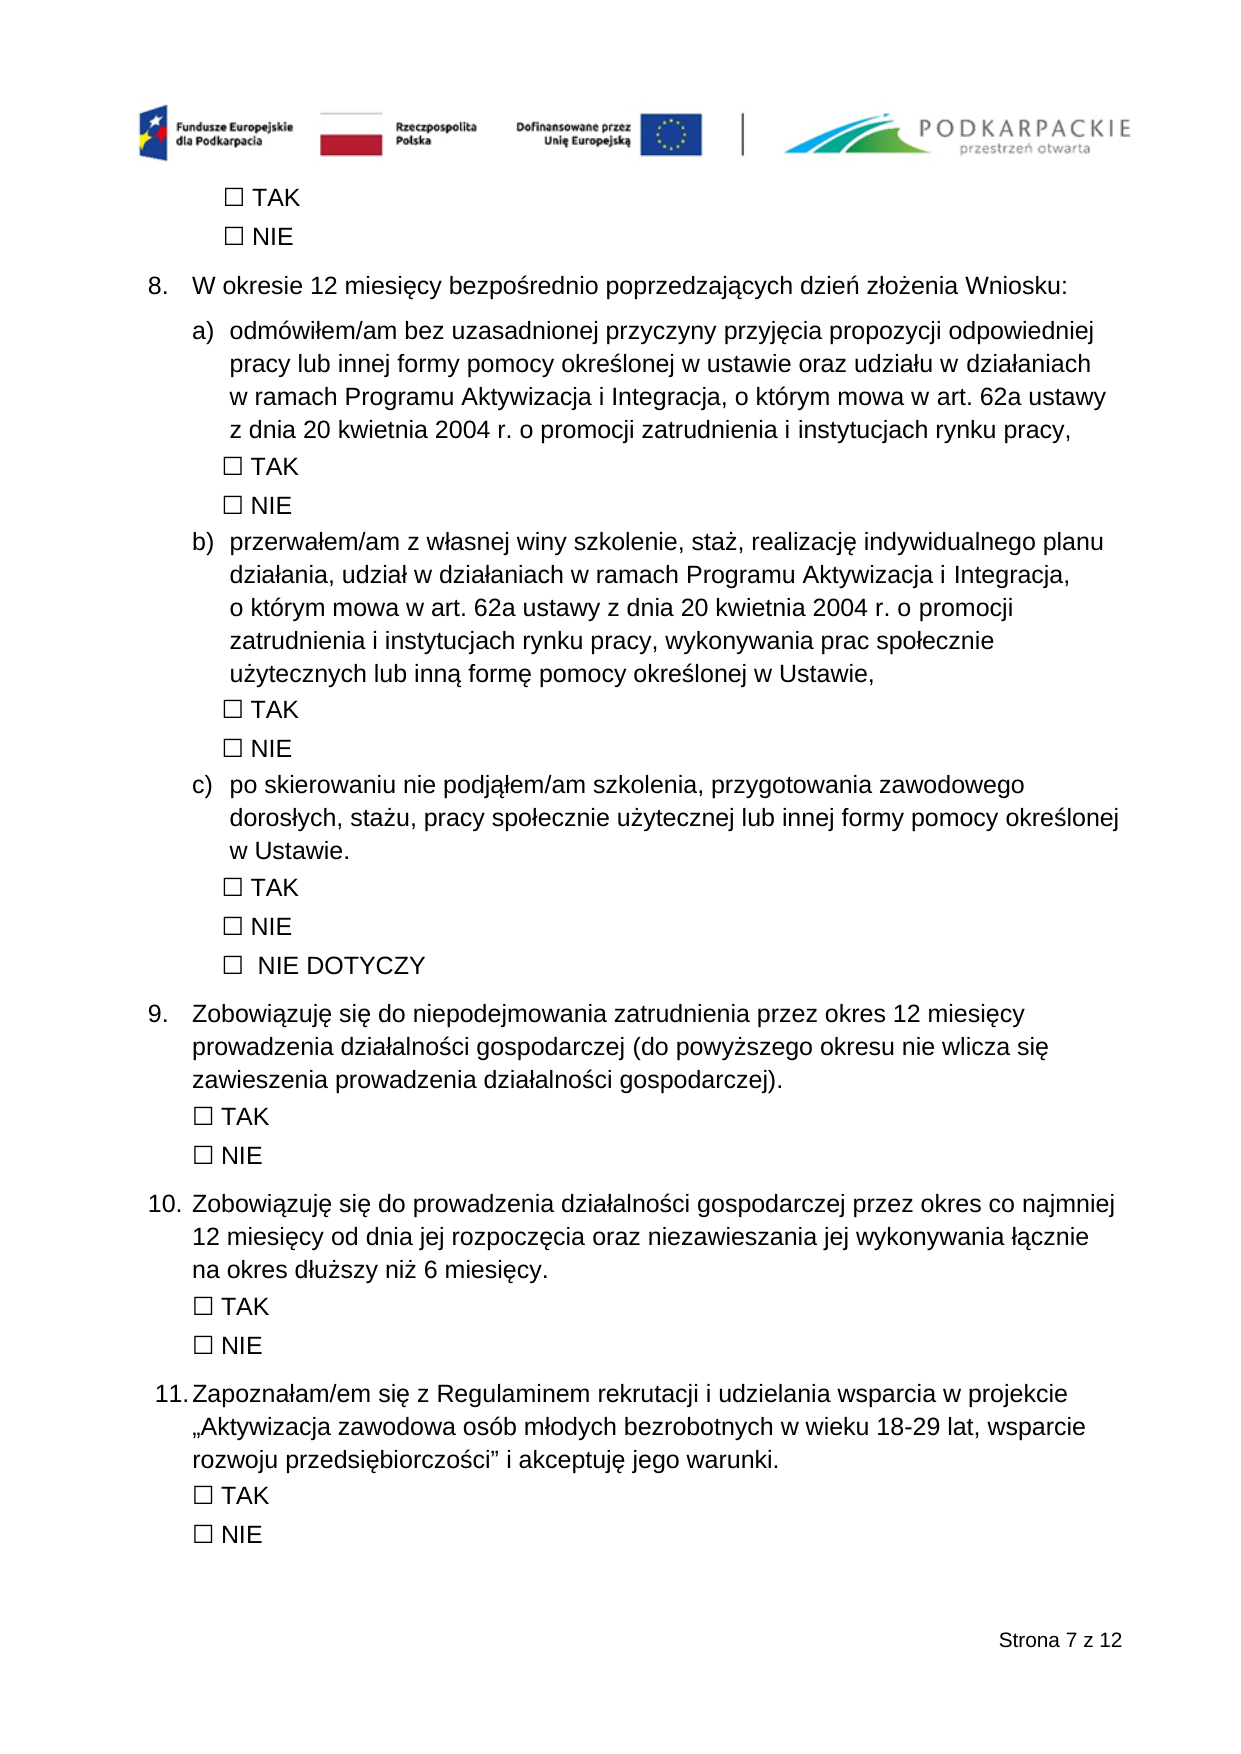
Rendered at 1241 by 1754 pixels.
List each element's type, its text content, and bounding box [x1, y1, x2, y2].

list ☐ TAK [192, 1288, 1122, 1322]
list ☐ NIE [192, 1137, 1122, 1171]
list ☐ TAK [223, 148, 1122, 214]
list po skierowaniu nie podjąłem/am szkolenia, przygotowania zawodowego dorosłych, stażu, pracy społecznie użytecznej lub innej formy pomocy określonej w Ustawie. [192, 770, 1122, 865]
list ☐ TAK [192, 692, 1122, 726]
list ☐ NIE [192, 908, 1122, 942]
list ☐ NIE [192, 1327, 1122, 1361]
list przerwałem/am z własnej winy szkolenie, staż, realizację indywidualnego planu działania, udział w działaniach w ramach Programu Aktywizacja i Integracja, o którym mowa w art. 62a ustawy z dnia 20 kwietnia 2004 r. o promocji zatrudnienia i instytucjach rynku pracy, wykonywania prac społecznie użytecznych lub inną formę pomocy określonej w Ustawie, [192, 527, 1122, 687]
list ☐ TAK [192, 448, 1122, 482]
list ☐ NIE [192, 1517, 1122, 1551]
list ☐ NIE [223, 219, 1122, 253]
list Zobowiązuję się do niepodejmowania zatrudnienia przez okres 12 miesięcy prowadzenia działalności gospodarczej (do powyższego okresu nie wlicza się zawieszenia prowadzenia działalności gospodarczej). [148, 999, 1122, 1094]
list odmówiłem/am bez uzasadnionej przyczyny przyjęcia propozycji odpowiedniej pracy lub innej formy pomocy określonej w ustawie oraz udziału w działaniach w ramach Programu Aktywizacja i Integracja, o którym mowa w art. 62a ustawy z dnia 20 kwietnia 2004 r. o promocji zatrudnienia i instytucjach rynku pracy, [192, 316, 1122, 444]
list ☐ TAK [192, 1478, 1122, 1512]
list W okresie 12 miesięcy bezpośrednio poprzedzających dzień złożenia Wniosku: [148, 271, 1122, 299]
list ☐ TAK [192, 1098, 1122, 1132]
list Zobowiązuję się do prowadzenia działalności gospodarczej przez okres co najmniej 12 miesięcy od dnia jej rozpoczęcia oraz niezawieszania jej wykonywania łącznie na okres dłuższy niż 6 miesięcy. [148, 1189, 1122, 1284]
picture [126, 92, 1144, 175]
list ☐ NIE [192, 731, 1122, 765]
list ☐ NIE [192, 487, 1122, 522]
list ☐ TAK [192, 869, 1122, 903]
list Zapoznałam/em się z Regulaminem rekrutacji i udzielania wsparcia w projekcie „Aktywizacja zawodowa osób młodych bezrobotnych w wieku 18-29 lat, wsparcie rozwoju przedsiębiorczości” i akceptuję jego warunki. [154, 1379, 1122, 1474]
text ☐ NIE DOTYCZY [148, 947, 1122, 982]
